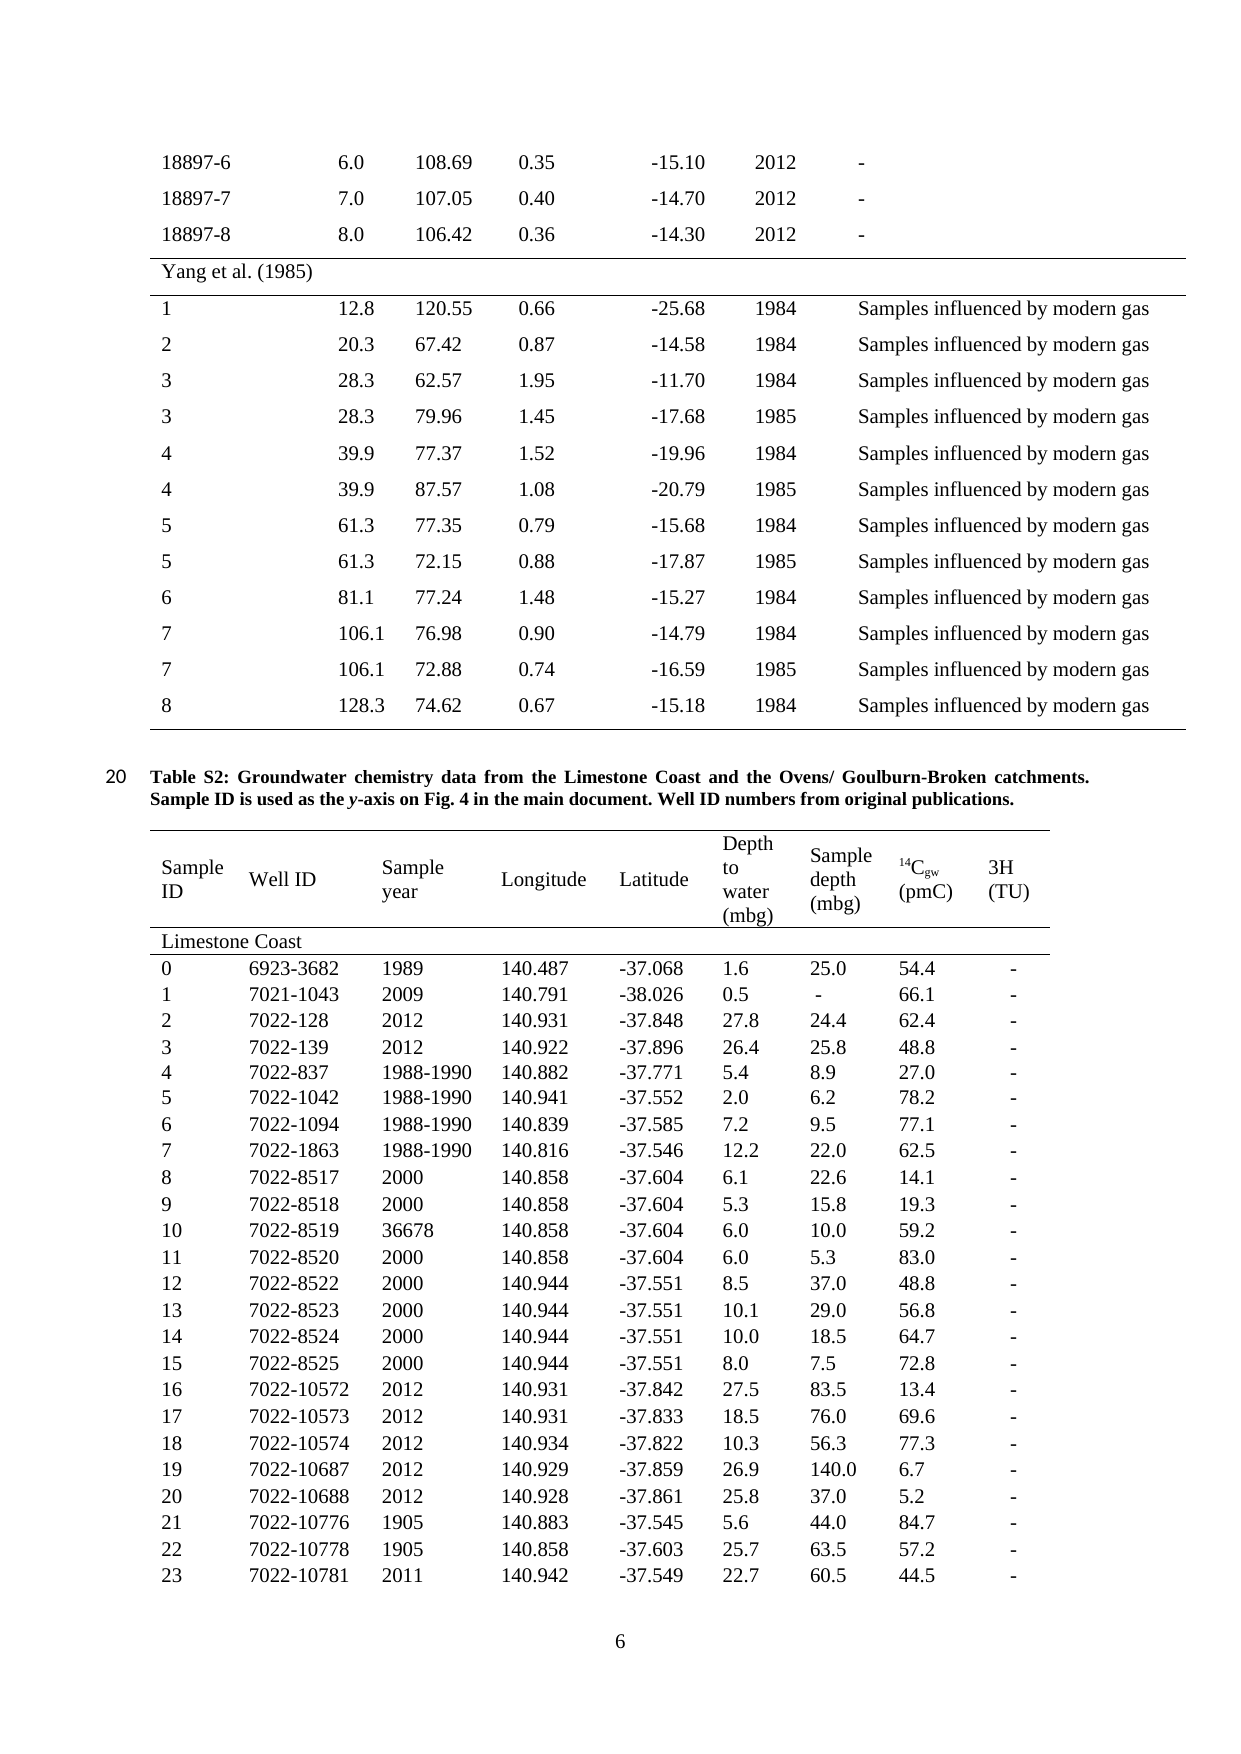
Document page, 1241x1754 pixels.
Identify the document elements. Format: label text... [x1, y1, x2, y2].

table_cell 22.0 [799, 1137, 887, 1164]
table_cell 140.791 [490, 980, 608, 1007]
table_cell 6 [150, 1111, 237, 1137]
table_cell -37.549 [608, 1562, 711, 1589]
table_cell 1988-1990 [370, 1084, 489, 1111]
table_cell 7.0 [327, 186, 404, 222]
table_cell 59.2 [887, 1217, 977, 1243]
table_cell 0.79 [507, 513, 640, 548]
table_cell 2012 [743, 150, 847, 186]
table_header Longitude [490, 831, 608, 927]
table_cell - [977, 1007, 1050, 1033]
table_cell 0 [150, 955, 237, 980]
table_cell 28.3 [327, 404, 404, 440]
table_cell 7022-128 [238, 1007, 370, 1033]
table_cell 44.5 [887, 1562, 977, 1589]
table_cell 140.942 [490, 1562, 608, 1589]
table_cell 83.0 [887, 1243, 977, 1270]
table_cell Yang et al. (1985) [150, 259, 1186, 295]
table_cell 77.35 [404, 513, 507, 548]
table_cell 140.941 [490, 1084, 608, 1111]
table_cell 7022-8520 [238, 1243, 370, 1270]
table_cell 48.8 [887, 1033, 977, 1060]
table_cell 106.42 [404, 222, 507, 258]
table_cell 2011 [370, 1562, 489, 1589]
table_cell 3 [150, 404, 327, 440]
table_cell 25.8 [799, 1033, 887, 1060]
table_cell 12.8 [327, 296, 404, 332]
table_cell 7 [150, 1137, 237, 1164]
table_cell 21 [150, 1509, 237, 1536]
table_cell 25.8 [711, 1483, 798, 1509]
table_cell 140.858 [490, 1536, 608, 1562]
table_cell -37.604 [608, 1217, 711, 1243]
table_cell Samples influenced by modern gas [847, 585, 1186, 621]
table_cell 9 [150, 1190, 237, 1217]
table_cell 1988-1990 [370, 1060, 489, 1084]
table_cell 72.8 [887, 1350, 977, 1376]
table_cell 84.7 [887, 1509, 977, 1536]
table_cell 7022-1042 [238, 1084, 370, 1111]
table_cell - [977, 1060, 1050, 1084]
table_cell 36678 [370, 1217, 489, 1243]
table_cell - [977, 1429, 1050, 1456]
table_cell 5 [150, 549, 327, 584]
table_cell 7022-10573 [238, 1403, 370, 1429]
table_cell 62.57 [404, 368, 507, 404]
table_cell 2012 [370, 1007, 489, 1033]
table_cell 1988-1990 [370, 1137, 489, 1164]
table_cell 20 [150, 1483, 237, 1509]
table_cell -14.70 [640, 186, 743, 222]
table_cell 140.858 [490, 1217, 608, 1243]
table_cell 0.88 [507, 549, 640, 584]
table_cell 140.858 [490, 1190, 608, 1217]
table_cell 7022-10776 [238, 1509, 370, 1536]
table_cell - [977, 1403, 1050, 1429]
table_cell 1.6 [711, 955, 798, 980]
table_cell 18897-8 [150, 222, 327, 258]
table_cell 63.5 [799, 1536, 887, 1562]
table_cell 140.931 [490, 1007, 608, 1033]
table_cell 1984 [743, 585, 847, 621]
text Table S2: Groundwater chemistry data from the Limestone Coast and the Ovens/ Goulburn-Broken catchments. Sample ID is used as the y-axis on Fig. 4 in the main document. Well ID numbers from original publications. [150, 766, 1090, 809]
table_cell 0.67 [507, 693, 640, 729]
table_cell 14 [150, 1323, 237, 1349]
table_cell 28.3 [327, 368, 404, 404]
table_cell - [977, 1350, 1050, 1376]
table_cell 10.0 [711, 1323, 798, 1349]
table_cell 140.816 [490, 1137, 608, 1164]
table_cell 4 [150, 1060, 237, 1084]
table_cell 7022-8518 [238, 1190, 370, 1217]
table_cell 7022-139 [238, 1033, 370, 1060]
table_cell 77.37 [404, 440, 507, 476]
table_cell - [977, 1270, 1050, 1296]
table_cell 14.1 [887, 1164, 977, 1190]
table_cell 13 [150, 1296, 237, 1323]
table_cell 18897-6 [150, 150, 327, 186]
table_cell 7022-8519 [238, 1217, 370, 1243]
table_cell 1984 [743, 368, 847, 404]
table_cell 0.74 [507, 657, 640, 693]
table_cell 69.6 [887, 1403, 977, 1429]
table_cell 22 [150, 1536, 237, 1562]
table_cell -11.70 [640, 368, 743, 404]
table_cell - [977, 1111, 1050, 1137]
table_header Sample ID [150, 831, 237, 927]
table_cell 2012 [370, 1033, 489, 1060]
table_cell 140.929 [490, 1456, 608, 1482]
table_cell 2000 [370, 1350, 489, 1376]
table_cell 87.57 [404, 476, 507, 512]
table_cell - [977, 955, 1050, 980]
table_cell 6.1 [711, 1164, 798, 1190]
table_cell 7022-10574 [238, 1429, 370, 1456]
table_cell 7022-10688 [238, 1483, 370, 1509]
table_cell -37.861 [608, 1483, 711, 1509]
table_cell Samples influenced by modern gas [847, 440, 1186, 476]
table_cell 140.922 [490, 1033, 608, 1060]
table_cell - [977, 1084, 1050, 1111]
table_cell 1.95 [507, 368, 640, 404]
table_cell Samples influenced by modern gas [847, 368, 1186, 404]
table_cell -15.18 [640, 693, 743, 729]
table_cell 66.1 [887, 980, 977, 1007]
table_cell -14.58 [640, 332, 743, 368]
table_cell Samples influenced by modern gas [847, 513, 1186, 548]
table_cell -37.551 [608, 1323, 711, 1349]
table_cell -37.068 [608, 955, 711, 980]
table_cell 5.4 [711, 1060, 798, 1084]
table_cell 8.0 [711, 1350, 798, 1376]
table_cell 8.9 [799, 1060, 887, 1084]
table_cell - [977, 1323, 1050, 1349]
table_cell 15 [150, 1350, 237, 1376]
table_cell Samples influenced by modern gas [847, 476, 1186, 512]
table_cell 2012 [370, 1456, 489, 1482]
table_cell -37.604 [608, 1243, 711, 1270]
table_cell 77.1 [887, 1111, 977, 1137]
table_cell 26.4 [711, 1033, 798, 1060]
table_cell 7 [150, 657, 327, 693]
table_cell 1 [150, 980, 237, 1007]
table_cell - [977, 1190, 1050, 1217]
table_cell 1985 [743, 657, 847, 693]
table_cell 1985 [743, 549, 847, 584]
table_cell 67.42 [404, 332, 507, 368]
table_cell 6.2 [799, 1084, 887, 1111]
table_cell 140.931 [490, 1403, 608, 1429]
table_cell 44.0 [799, 1509, 887, 1536]
table_cell Limestone Coast [150, 928, 1050, 954]
table_cell 5 [150, 513, 327, 548]
table_cell 2000 [370, 1270, 489, 1296]
table_cell 140.858 [490, 1164, 608, 1190]
table_cell -37.604 [608, 1190, 711, 1217]
table_cell 7.2 [711, 1111, 798, 1137]
table_cell Samples influenced by modern gas [847, 296, 1186, 332]
table_cell 2009 [370, 980, 489, 1007]
table_cell - [847, 222, 1186, 258]
table_cell 7.5 [799, 1350, 887, 1376]
table_cell 140.839 [490, 1111, 608, 1137]
table_cell 1984 [743, 513, 847, 548]
table_cell 15.8 [799, 1190, 887, 1217]
table_cell 74.62 [404, 693, 507, 729]
table_cell 24.4 [799, 1007, 887, 1033]
table_cell 1989 [370, 955, 489, 980]
table_cell 2 [150, 1007, 237, 1033]
table_cell 8 [150, 693, 327, 729]
table_cell 0.35 [507, 150, 640, 186]
table_cell 140.882 [490, 1060, 608, 1084]
table_cell 140.487 [490, 955, 608, 980]
table_cell 48.8 [887, 1270, 977, 1296]
table_cell -15.10 [640, 150, 743, 186]
table_cell - [977, 1033, 1050, 1060]
table_cell 1905 [370, 1509, 489, 1536]
table_cell -37.842 [608, 1376, 711, 1403]
table_cell 6.0 [711, 1243, 798, 1270]
table_cell -15.68 [640, 513, 743, 548]
table_cell -19.96 [640, 440, 743, 476]
table_cell 108.69 [404, 150, 507, 186]
table_cell 22.6 [799, 1164, 887, 1190]
table_cell Samples influenced by modern gas [847, 332, 1186, 368]
table_cell -20.79 [640, 476, 743, 512]
table_cell 18.5 [711, 1403, 798, 1429]
table_cell 2000 [370, 1323, 489, 1349]
table_cell 7022-8523 [238, 1296, 370, 1323]
table_cell -37.603 [608, 1536, 711, 1562]
table_cell 107.05 [404, 186, 507, 222]
table_cell 64.7 [887, 1323, 977, 1349]
table_cell - [977, 1243, 1050, 1270]
table_cell 1 [150, 296, 327, 332]
table_cell 140.934 [490, 1429, 608, 1456]
table_cell 56.8 [887, 1296, 977, 1323]
table_cell Samples influenced by modern gas [847, 693, 1186, 729]
table_cell 140.944 [490, 1323, 608, 1349]
table_cell Samples influenced by modern gas [847, 657, 1186, 693]
table_cell 76.98 [404, 621, 507, 657]
table_cell 79.96 [404, 404, 507, 440]
table_cell 18897-7 [150, 186, 327, 222]
table_cell 0.66 [507, 296, 640, 332]
table_cell 1.52 [507, 440, 640, 476]
table_cell 140.883 [490, 1509, 608, 1536]
table_cell 5 [150, 1084, 237, 1111]
table_cell 4 [150, 476, 327, 512]
table_cell 25.7 [711, 1536, 798, 1562]
table_cell 6.0 [711, 1217, 798, 1243]
table_cell - [847, 150, 1186, 186]
table_cell 5.6 [711, 1509, 798, 1536]
table_cell 7022-1863 [238, 1137, 370, 1164]
table_cell 39.9 [327, 440, 404, 476]
table_cell 11 [150, 1243, 237, 1270]
table_cell 1984 [743, 440, 847, 476]
table_cell -25.68 [640, 296, 743, 332]
table_cell -37.896 [608, 1033, 711, 1060]
table_cell -14.30 [640, 222, 743, 258]
table_cell -16.59 [640, 657, 743, 693]
table_cell -37.551 [608, 1296, 711, 1323]
table_cell 1988-1990 [370, 1111, 489, 1137]
table_cell 16 [150, 1376, 237, 1403]
table_cell -17.87 [640, 549, 743, 584]
table_cell 128.3 [327, 693, 404, 729]
table_cell 7021-1043 [238, 980, 370, 1007]
table_cell 23 [150, 1562, 237, 1589]
table_cell 2.0 [711, 1084, 798, 1111]
table_cell -38.026 [608, 980, 711, 1007]
table_cell 7 [150, 621, 327, 657]
table_cell 39.9 [327, 476, 404, 512]
table_cell 3 [150, 1033, 237, 1060]
table_cell 140.944 [490, 1270, 608, 1296]
table_cell 7022-10572 [238, 1376, 370, 1403]
table_cell 5.3 [711, 1190, 798, 1217]
table_cell -37.552 [608, 1084, 711, 1111]
table_cell 13.4 [887, 1376, 977, 1403]
table_cell 7022-8524 [238, 1323, 370, 1349]
table_cell - [977, 1536, 1050, 1562]
table_cell -37.859 [608, 1456, 711, 1482]
table_cell - [977, 980, 1050, 1007]
table_cell 60.5 [799, 1562, 887, 1589]
table_cell 0.40 [507, 186, 640, 222]
table_cell 8.5 [711, 1270, 798, 1296]
table_cell 2000 [370, 1164, 489, 1190]
table_cell 81.1 [327, 585, 404, 621]
table_cell 7022-1094 [238, 1111, 370, 1137]
table_cell 6.0 [327, 150, 404, 186]
table_cell -37.545 [608, 1509, 711, 1536]
table_cell 140.944 [490, 1296, 608, 1323]
table_cell -37.771 [608, 1060, 711, 1084]
table_cell 120.55 [404, 296, 507, 332]
table_cell 140.928 [490, 1483, 608, 1509]
table_cell 6 [150, 585, 327, 621]
table_cell 20.3 [327, 332, 404, 368]
table_header 14Cgw (pmC) [887, 831, 977, 927]
table_cell - [977, 1483, 1050, 1509]
table_cell 106.1 [327, 621, 404, 657]
table_cell 56.3 [799, 1429, 887, 1456]
table_cell 6.7 [887, 1456, 977, 1482]
table_cell 1.45 [507, 404, 640, 440]
table_cell 140.0 [799, 1456, 887, 1482]
table_cell 5.2 [887, 1483, 977, 1509]
table_cell - [847, 186, 1186, 222]
table_cell 72.15 [404, 549, 507, 584]
table_cell 1984 [743, 332, 847, 368]
table_cell - [977, 1296, 1050, 1323]
table_cell 18 [150, 1429, 237, 1456]
table_cell - [799, 980, 887, 1007]
table_cell -37.604 [608, 1164, 711, 1190]
table_cell 17 [150, 1403, 237, 1429]
table_cell -14.79 [640, 621, 743, 657]
table_header Sample depth (mbg) [799, 831, 887, 927]
table_cell - [977, 1562, 1050, 1589]
table_cell 19 [150, 1456, 237, 1482]
table_header Latitude [608, 831, 711, 927]
table_cell Samples influenced by modern gas [847, 549, 1186, 584]
table_cell 83.5 [799, 1376, 887, 1403]
table_cell -37.551 [608, 1270, 711, 1296]
table_cell 7022-10778 [238, 1536, 370, 1562]
table_cell 10.3 [711, 1429, 798, 1456]
table_cell 5.3 [799, 1243, 887, 1270]
table_cell 0.90 [507, 621, 640, 657]
table_cell 77.24 [404, 585, 507, 621]
table_header Depth to water (mbg) [711, 831, 798, 927]
table_cell 8 [150, 1164, 237, 1190]
table_cell 22.7 [711, 1562, 798, 1589]
table_cell 7022-8517 [238, 1164, 370, 1190]
table_cell 62.5 [887, 1137, 977, 1164]
table_header 3H (TU) [977, 831, 1050, 927]
table_cell 140.858 [490, 1243, 608, 1270]
table_cell 10.0 [799, 1217, 887, 1243]
table_cell -15.27 [640, 585, 743, 621]
table_cell 54.4 [887, 955, 977, 980]
table_cell - [977, 1217, 1050, 1243]
table_cell 9.5 [799, 1111, 887, 1137]
table_cell 106.1 [327, 657, 404, 693]
table_cell 10.1 [711, 1296, 798, 1323]
table_cell 140.931 [490, 1376, 608, 1403]
table_cell 0.5 [711, 980, 798, 1007]
table_cell 8.0 [327, 222, 404, 258]
table_cell 1.48 [507, 585, 640, 621]
table_cell 2012 [743, 222, 847, 258]
table_cell 2 [150, 332, 327, 368]
table_cell 7022-837 [238, 1060, 370, 1084]
table_cell 2000 [370, 1190, 489, 1217]
table_cell 2012 [370, 1483, 489, 1509]
table_cell 1985 [743, 404, 847, 440]
table_cell Samples influenced by modern gas [847, 621, 1186, 657]
table_cell - [977, 1509, 1050, 1536]
table_cell 3 [150, 368, 327, 404]
table_cell 62.4 [887, 1007, 977, 1033]
table_cell Samples influenced by modern gas [847, 404, 1186, 440]
table_cell 37.0 [799, 1270, 887, 1296]
table_cell 2000 [370, 1296, 489, 1323]
table_cell 27.5 [711, 1376, 798, 1403]
table_cell 7022-8525 [238, 1350, 370, 1376]
table_cell 0.36 [507, 222, 640, 258]
table_cell 19.3 [887, 1190, 977, 1217]
table_cell -37.546 [608, 1137, 711, 1164]
table_cell 27.0 [887, 1060, 977, 1084]
table_header Sample year [370, 831, 489, 927]
table_cell 27.8 [711, 1007, 798, 1033]
table_cell -37.585 [608, 1111, 711, 1137]
table_cell 2012 [743, 186, 847, 222]
table_cell 61.3 [327, 513, 404, 548]
table_cell 12 [150, 1270, 237, 1296]
table_cell 2012 [370, 1376, 489, 1403]
table_cell 7022-8522 [238, 1270, 370, 1296]
table_cell 29.0 [799, 1296, 887, 1323]
table_cell - [977, 1164, 1050, 1190]
table_cell - [977, 1376, 1050, 1403]
table_cell 12.2 [711, 1137, 798, 1164]
table_cell 7022-10687 [238, 1456, 370, 1482]
table_cell 1905 [370, 1536, 489, 1562]
table_cell 37.0 [799, 1483, 887, 1509]
table_cell 57.2 [887, 1536, 977, 1562]
table_header Well ID [238, 831, 370, 927]
table_cell 26.9 [711, 1456, 798, 1482]
table_cell 7022-10781 [238, 1562, 370, 1589]
table_cell 6923-3682 [238, 955, 370, 980]
table_cell - [977, 1137, 1050, 1164]
table_cell 76.0 [799, 1403, 887, 1429]
table_cell -37.551 [608, 1350, 711, 1376]
table_cell 2012 [370, 1403, 489, 1429]
table_cell 72.88 [404, 657, 507, 693]
table_cell 4 [150, 440, 327, 476]
table_cell 2000 [370, 1243, 489, 1270]
table_cell 61.3 [327, 549, 404, 584]
table_cell 140.944 [490, 1350, 608, 1376]
table_cell - [977, 1456, 1050, 1482]
table_cell 2012 [370, 1429, 489, 1456]
table_cell 18.5 [799, 1323, 887, 1349]
table_cell 25.0 [799, 955, 887, 980]
table_cell 1.08 [507, 476, 640, 512]
table_cell 1985 [743, 476, 847, 512]
table_cell 78.2 [887, 1084, 977, 1111]
table_cell 1984 [743, 621, 847, 657]
table_cell -17.68 [640, 404, 743, 440]
table_cell -37.822 [608, 1429, 711, 1456]
table_cell -37.833 [608, 1403, 711, 1429]
table_cell 1984 [743, 693, 847, 729]
table_cell 10 [150, 1217, 237, 1243]
table_cell 77.3 [887, 1429, 977, 1456]
table_cell 1984 [743, 296, 847, 332]
table_cell 0.87 [507, 332, 640, 368]
table_cell -37.848 [608, 1007, 711, 1033]
